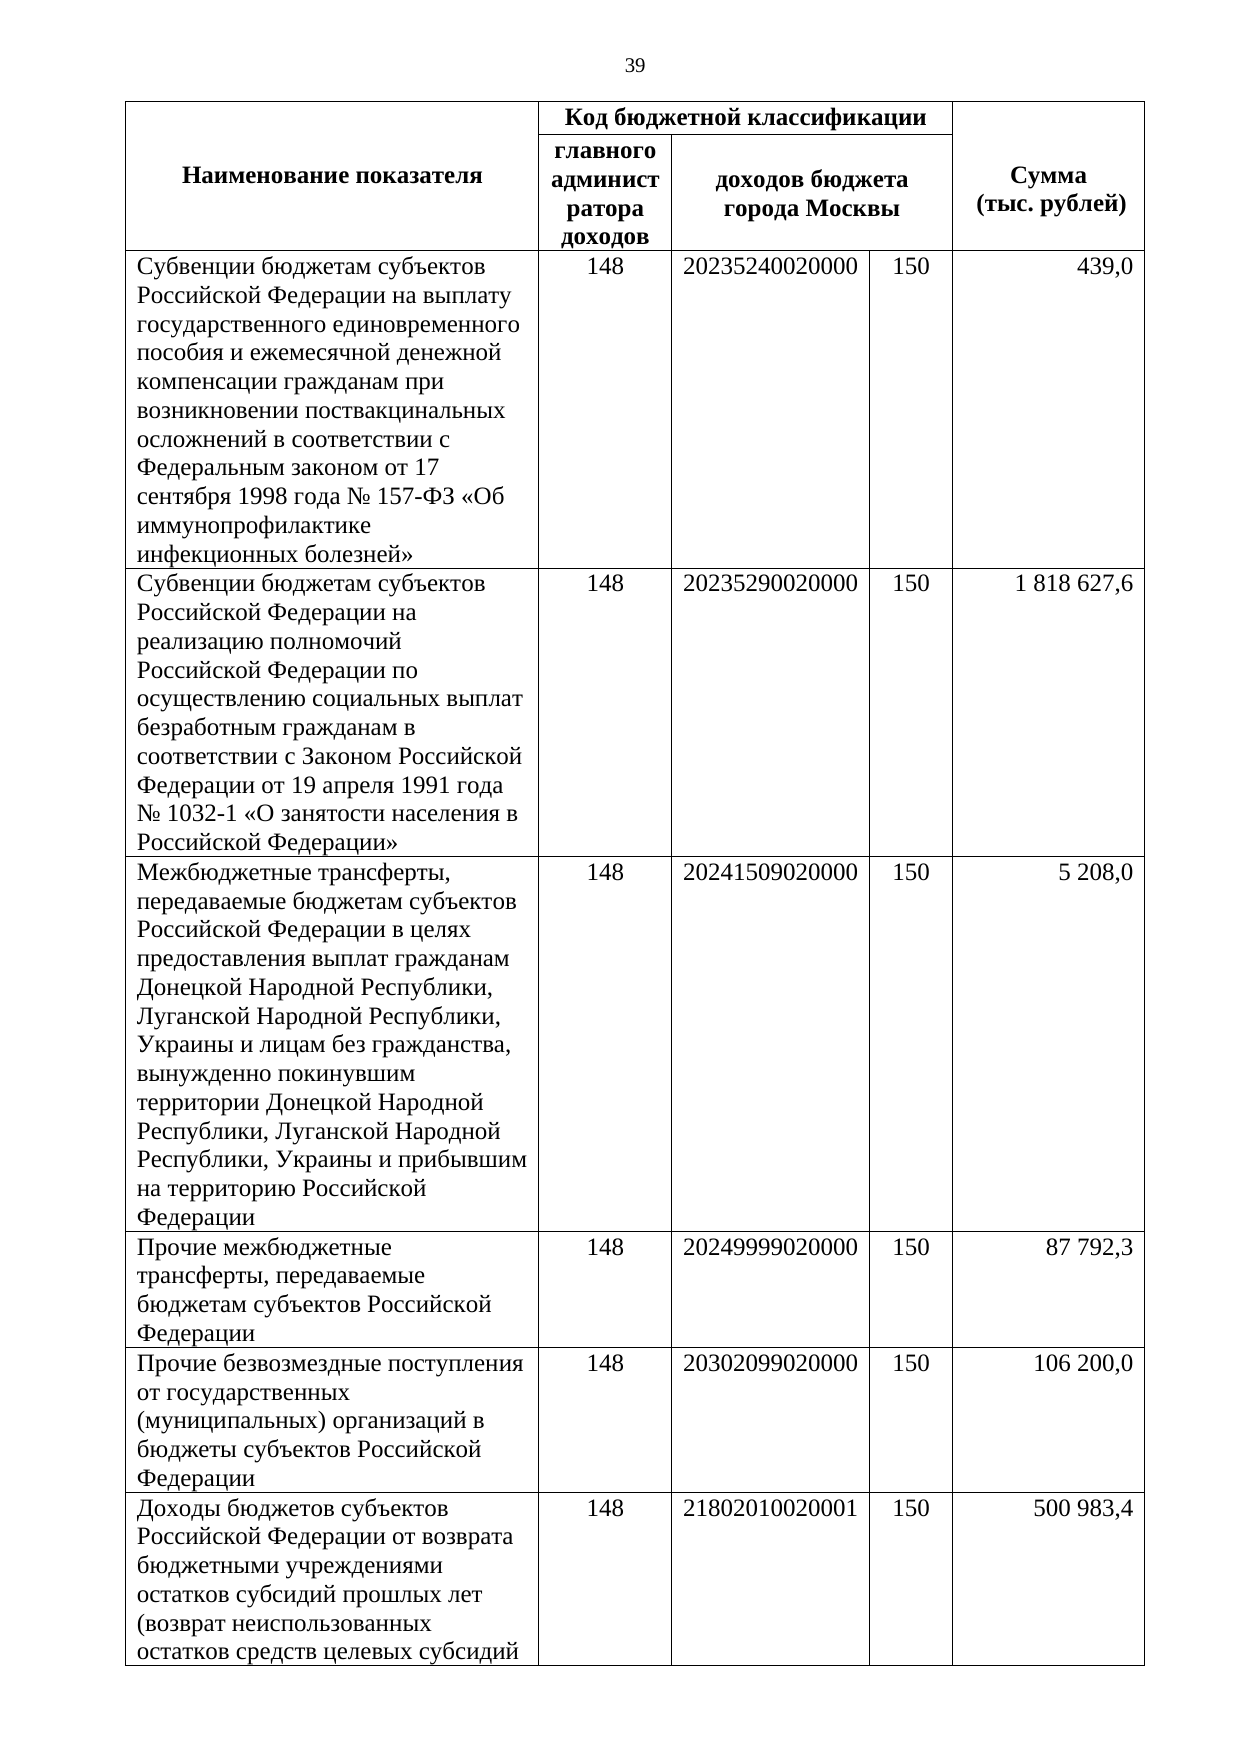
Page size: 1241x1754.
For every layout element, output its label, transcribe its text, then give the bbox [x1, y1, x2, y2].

table_cell Прочие безвозмездные поступления от государственных (муниципальных) организаций в бюджеты субъектов Российской Федерации [126, 1348, 538, 1492]
table_cell 150 [870, 1232, 952, 1347]
table_cell 5 208,0 [953, 857, 1144, 1231]
table_cell 148 [539, 1493, 671, 1665]
table_cell Прочие межбюджетные трансферты, передаваемые бюджетам субъектов Российской Федерации [126, 1232, 538, 1347]
table_cell 20302099020000 [672, 1348, 869, 1492]
table_cell 148 [539, 1348, 671, 1492]
table_cell 150 [870, 1493, 952, 1665]
table_cell 21802010020001 [672, 1493, 869, 1665]
table_cell 148 [539, 251, 671, 567]
table_cell 148 [539, 857, 671, 1231]
table_cell 20241509020000 [672, 857, 869, 1231]
table_cell 20235290020000 [672, 569, 869, 856]
table_cell 106 200,0 [953, 1348, 1144, 1492]
table_cell 150 [870, 857, 952, 1231]
table_cell 148 [539, 569, 671, 856]
table_cell главного администратора доходов [539, 135, 671, 250]
table_cell 150 [870, 569, 952, 856]
table_cell 20235240020000 [672, 251, 869, 567]
table_cell Субвенции бюджетам субъектов Российской Федерации на выплату государственного единовременного пособия и ежемесячной денежной компенсации гражданам при возникновении поствакцинальных осложнений в соответствии с Федеральным законом от 17 сентября 1998 года № 157-ФЗ «Об иммунопрофилактике инфекционных болезней» [126, 251, 538, 567]
table_cell Субвенции бюджетам субъектов Российской Федерации на реализацию полномочий Российской Федерации по осуществлению социальных выплат безработным гражданам в соответствии с Законом Российской Федерации от 19 апреля 1991 года № 1032-1 «О занятости населения в Российской Федерации» [126, 569, 538, 856]
table_cell 439,0 [953, 251, 1144, 567]
table_cell 150 [870, 1348, 952, 1492]
table_header Сумма (тыс. рублей) [953, 102, 1144, 250]
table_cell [126, 1493, 538, 1665]
table_cell Межбюджетные трансферты, передаваемые бюджетам субъектов Российской Федерации в целях предоставления выплат гражданам Донецкой Народной Республики, Луганской Народной Республики, Украины и лицам без гражданства, вынужденно покинувшим территории Донецкой Народной Республики, Луганской Народной Республики, Украины и прибывшим на территорию Российской Федерации [126, 857, 538, 1231]
table_header Код бюджетной классификации [539, 102, 952, 134]
table_cell 148 [539, 1232, 671, 1347]
table_cell 1 818 627,6 [953, 569, 1144, 856]
table_cell 20249999020000 [672, 1232, 869, 1347]
table_cell доходов бюджета города Москвы [672, 135, 952, 250]
table_cell 500 983,4 [953, 1493, 1144, 1665]
table_header Наименование показателя [126, 102, 538, 250]
table_cell 87 792,3 [953, 1232, 1144, 1347]
table_cell 150 [870, 251, 952, 567]
